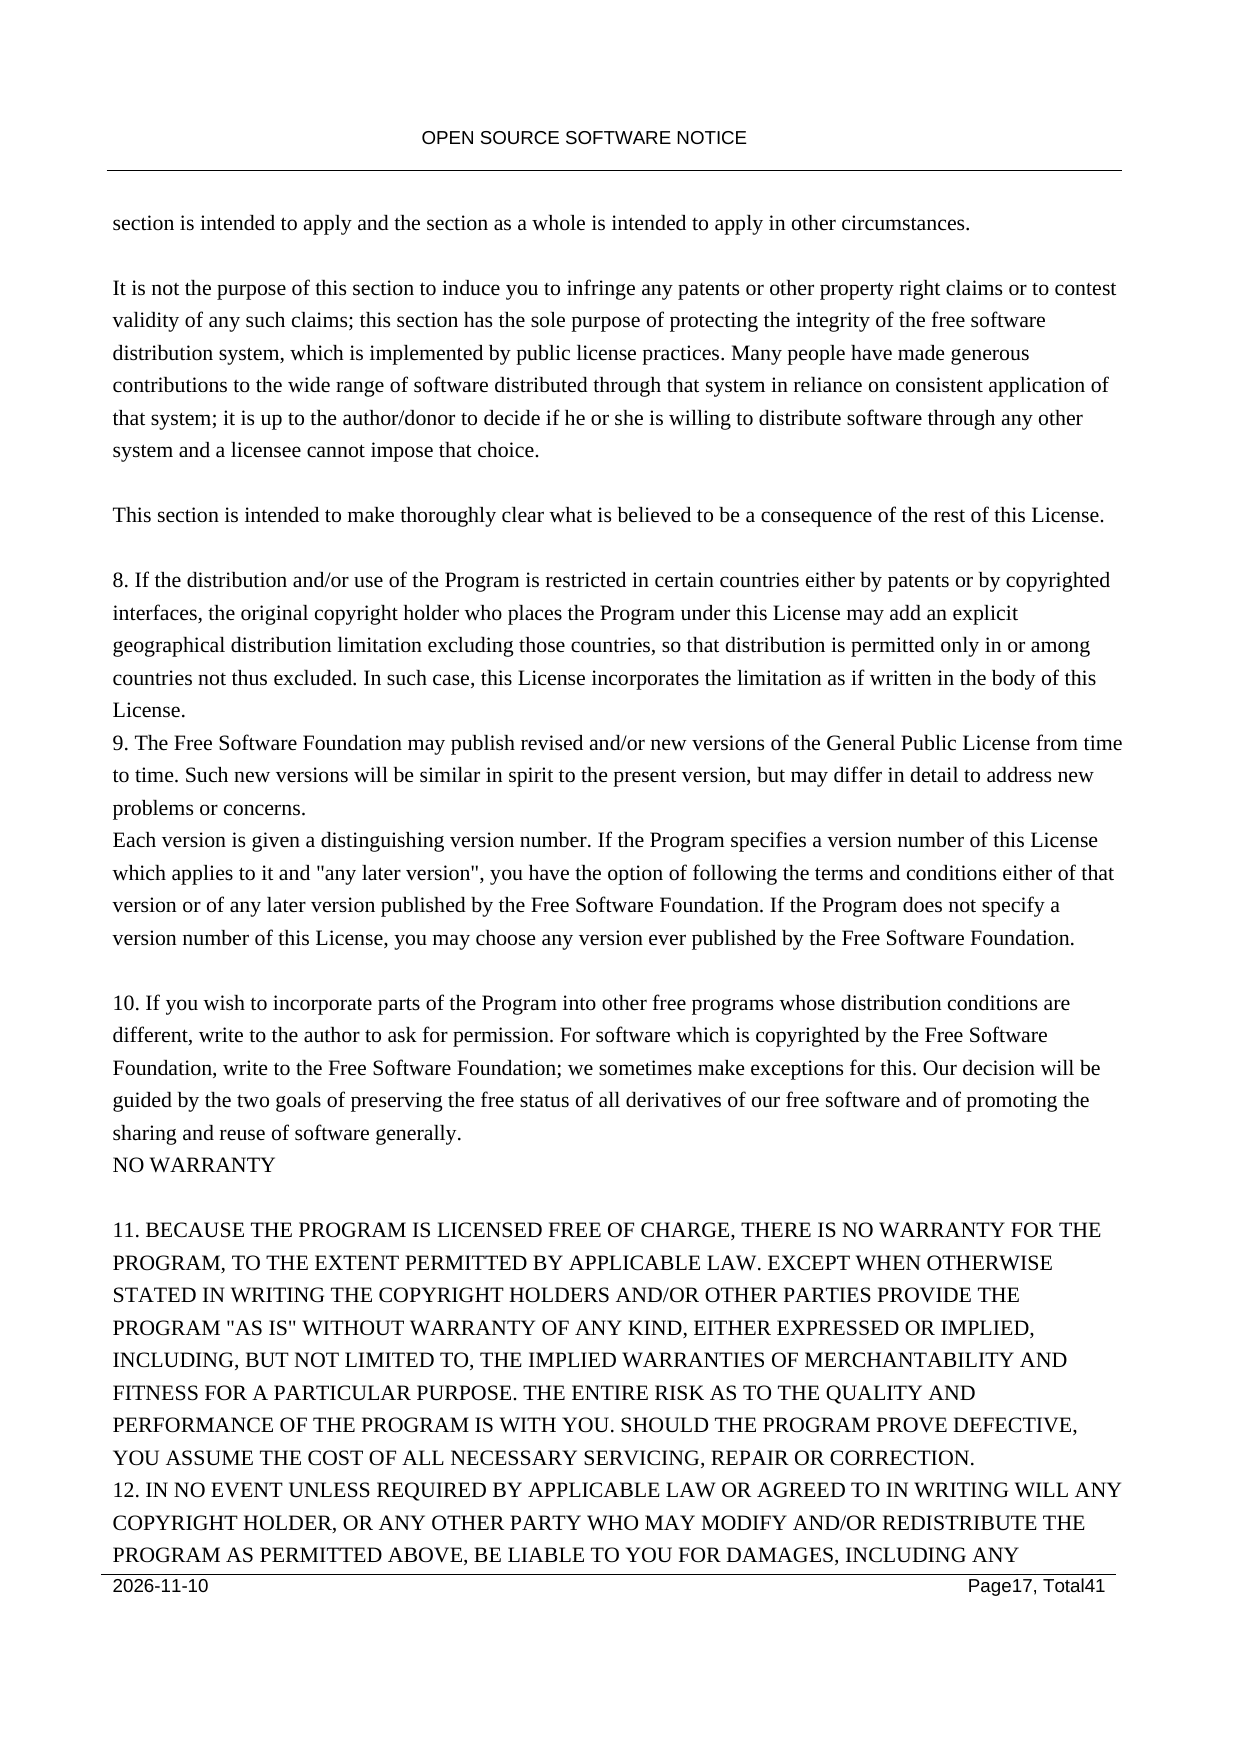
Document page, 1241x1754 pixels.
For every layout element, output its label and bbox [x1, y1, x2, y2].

text [112, 206, 1128, 1571]
